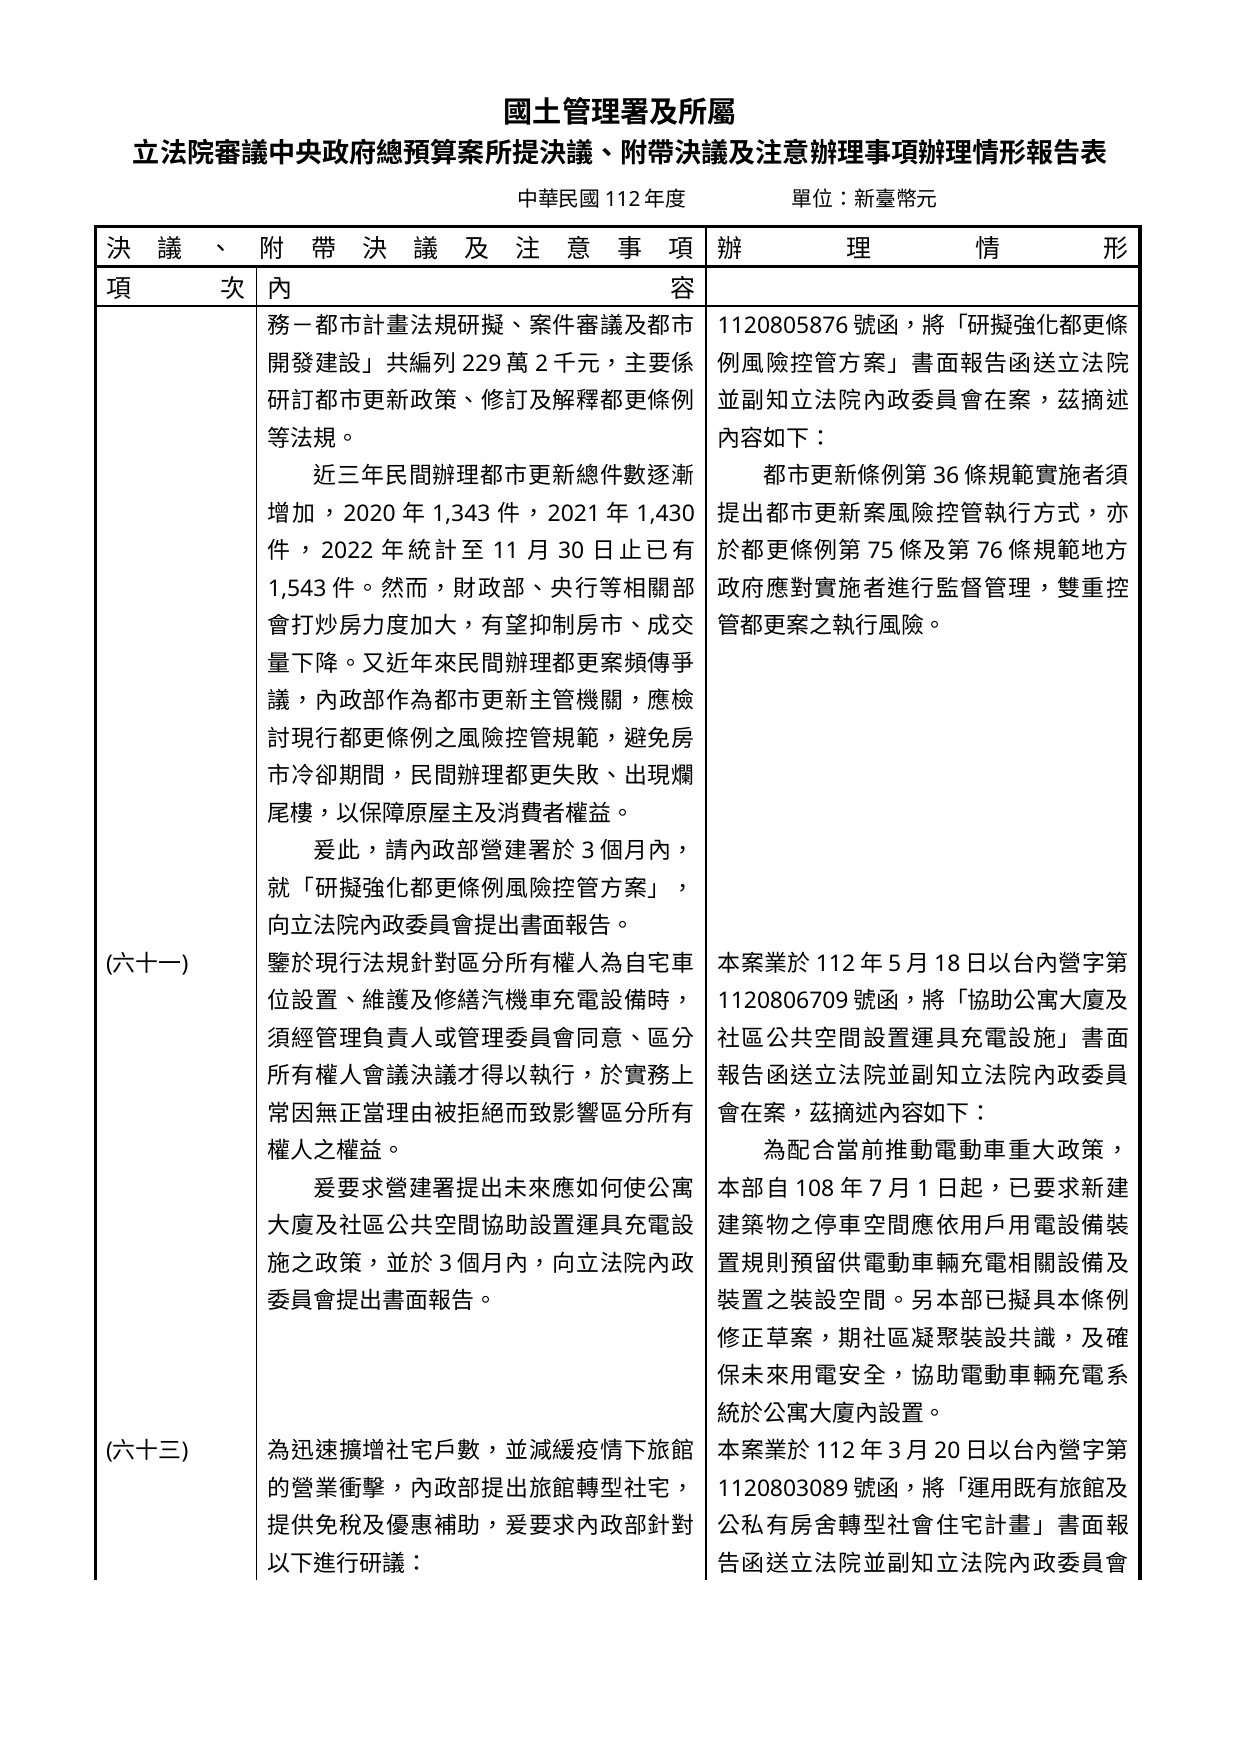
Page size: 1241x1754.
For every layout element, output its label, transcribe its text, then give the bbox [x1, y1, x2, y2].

table_cell [97, 1430, 256, 1580]
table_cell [257, 307, 705, 942]
table_cell [97, 943, 256, 1430]
table_cell 鑒於現行法規針對區分所有權人為自宅車位設置、維護及修繕汽機車充電設備時，須經管理負責人或管理委員會同意、區分所有權人會議決議才得以執行，於實務上常因無正當理由被拒絕而致影響區分所有權人之權益。 爰要求營建署提出未來應如何使公寓大廈及社區公共空間協助設置運具充電設施之政策，並於3個月內，向立法院內政委員會提出書面報告。 [257, 943, 705, 1430]
table_header 決議、附帶決議及注意事項 [97, 228, 705, 265]
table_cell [707, 1430, 1138, 1580]
table_cell 內容 [257, 268, 705, 305]
table_cell [707, 268, 1138, 305]
table_cell 本案業於112年5月18日以台內營字第1120806709號函，將「協助公寓大廈及社區公共空間設置運具充電設施」書面報告函送立法院並副知立法院內政委員會在案，茲摘述內容如下： 為配合當前推動電動車重大政策，本部自108年7月1日起，已要求新建建築物之停車空間應依用戶用電設備裝置規則預留供電動車輛充電相關設備及裝置之裝設空間。另本部已擬具本條例修正草案，期社區凝聚裝設共識，及確保未來用電安全，協助電動車輛充電系統於公寓大廈內設置。 [707, 943, 1138, 1430]
table_cell [97, 307, 256, 942]
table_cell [707, 307, 1138, 942]
table_cell 項次 [97, 268, 256, 305]
table_header 辦理情形 [707, 228, 1138, 265]
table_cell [257, 1430, 705, 1580]
